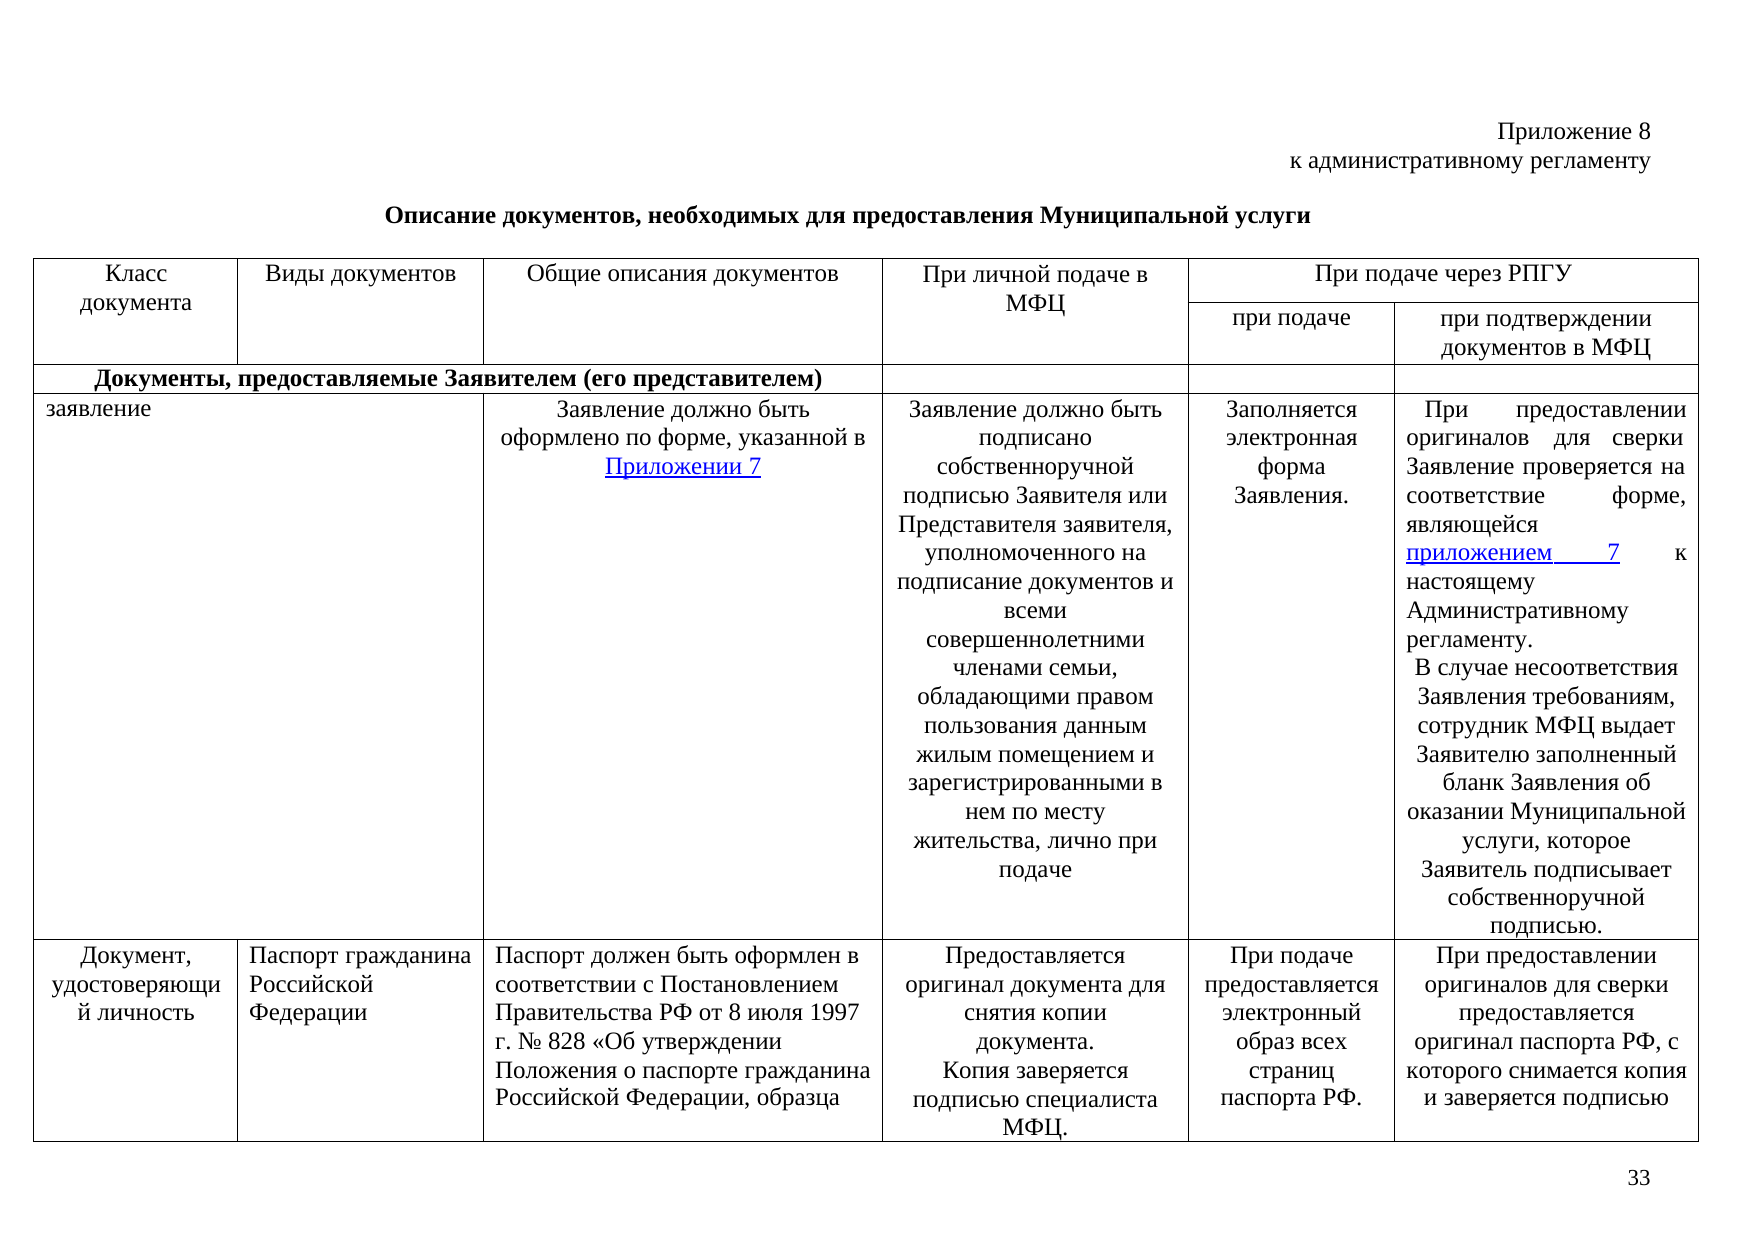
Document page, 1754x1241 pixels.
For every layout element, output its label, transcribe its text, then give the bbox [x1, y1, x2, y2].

table_cell При предоставлении оригиналов для сверки Заявление проверяется на соответствие форме, являющейся приложением 7 к настоящему Административному регламенту. В случае несоответствия Заявления требованиям, сотрудник МФЦ выдает Заявителю заполненный бланк Заявления об оказании Муниципальной услуги, которое Заявитель подписывает собственноручной подписью. [1395, 394, 1698, 939]
table_cell Предоставляется оригинал документа для снятия копии документа. Копия заверяется подписью специалиста МФЦ. [883, 940, 1188, 1141]
table_cell При предоставлении оригиналов для сверки предоставляется оригинал паспорта РФ, с которого снимается копия и заверяется подписью [1395, 940, 1698, 1141]
table_cell при подаче [1189, 303, 1394, 364]
subtitle Описание документов, необходимых для предоставления Муниципальной услуги [383, 200, 1312, 228]
table_cell [883, 365, 1188, 393]
table_cell Документы, предоставляемые Заявителем (его представителем) [34, 365, 882, 393]
table_cell Паспорт должен быть оформлен в соответствии с Постановлением Правительства РФ от 8 июля 1997 г. № 828 «Об утверждении Положения о паспорте гражданина Российской Федерации, образца [484, 940, 882, 1141]
table_header Класс документа [34, 259, 237, 364]
table_header При личной подаче в МФЦ [883, 259, 1188, 364]
table_cell Документ, удостоверяющи й личность [34, 940, 237, 1141]
table_header При подаче через РПГУ [1189, 259, 1698, 302]
table_cell заявление [34, 394, 483, 939]
table_cell Заполняется электронная форма Заявления. [1189, 394, 1394, 939]
table_cell Заявление должно быть подписано собственноручной подписью Заявителя или Представителя заявителя, уполномоченного на подписание документов и всеми совершеннолетними членами семьи, обладающими правом пользования данным жилым помещением и зарегистрированными в нем по месту жительства, лично при подаче [883, 394, 1188, 939]
table_cell Паспорт гражданина Российской Федерации [238, 940, 483, 1141]
table_cell [1189, 365, 1394, 393]
text Приложение 8 к административному регламенту [1289, 116, 1651, 174]
table_cell при подтверждении документов в МФЦ [1395, 303, 1698, 364]
table_cell При подаче предоставляется электронный образ всех страниц паспорта РФ. [1189, 940, 1394, 1141]
table_header Виды документов [238, 259, 483, 364]
table_cell Заявление должно быть оформлено по форме, указанной в Приложении 7 [484, 394, 882, 939]
table_cell [1395, 365, 1698, 393]
table_header Общие описания документов [484, 259, 882, 364]
